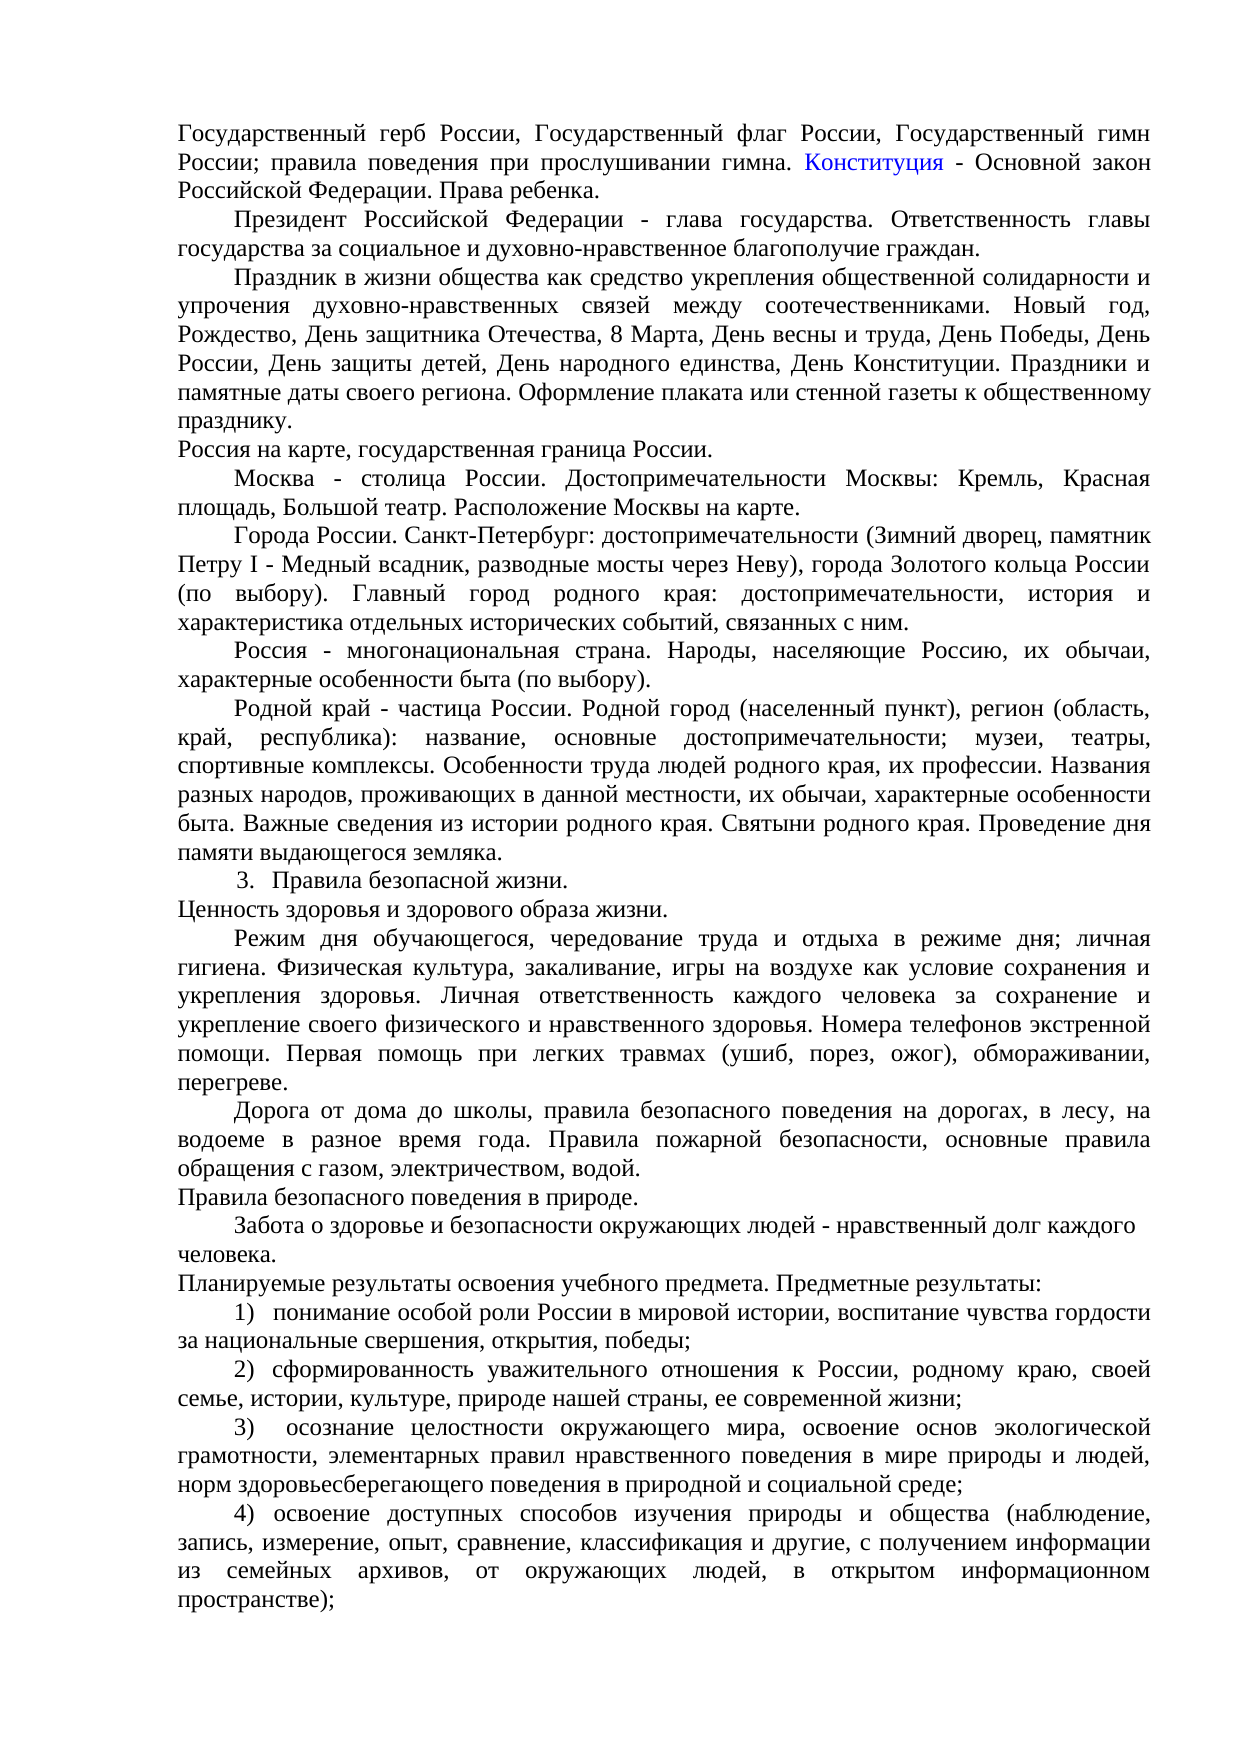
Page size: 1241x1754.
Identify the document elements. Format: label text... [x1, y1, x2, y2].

text Планируемые результаты освоения учебного предмета. Предметные результаты: [177, 1268, 1151, 1297]
text Родной край - частица России. Родной город (населенный пункт), регион (область, край, республика): название, основные достопримечательности; музеи, театры, спортивные комплексы. Особенности труда людей родного края, их профессии. Названия разных народов, проживающих в данной местности, их обычаи, характерные особенности быта. Важные сведения из истории родного края. Святыни родного края. Проведение дня памяти выдающегося земляка. [177, 693, 1151, 866]
text Ценность здоровья и здорового образа жизни. [177, 894, 1151, 923]
list понимание особой роли России в мировой истории, воспитание чувства гордости за национальные свершения, открытия, победы; [177, 1297, 1151, 1354]
text Режим дня обучающегося, чередование труда и отдыха в режиме дня; личная гигиена. Физическая культура, закаливание, игры на воздухе как условие сохранения и укрепления здоровья. Личная ответственность каждого человека за сохранение и укрепление своего физического и нравственного здоровья. Номера телефонов экстренной помощи. Первая помощь при легких травмах (ушиб, порез, ожог), обмораживании, перегреве. [177, 923, 1151, 1096]
text Праздник в жизни общества как средство укрепления общественной солидарности и упрочения духовно-нравственных связей между соотечественниками. Новый год, Рождество, День защитника Отечества, 8 Марта, День весны и труда, День Победы, День России, День защиты детей, День народного единства, День Конституции. Праздники и памятные даты своего региона. Оформление плаката или стенной газеты к общественному празднику. [177, 262, 1151, 434]
text Россия - многонациональная страна. Народы, населяющие Россию, их обычаи, характерные особенности быта (по выбору). [177, 636, 1151, 693]
list осознание целостности окружающего мира, освоение основ экологической грамотности, элементарных правил нравственного поведения в мире природы и людей, норм здоровьесберегающего поведения в природной и социальной среде; [177, 1412, 1151, 1498]
text Города России. Санкт-Петербург: достопримечательности (Зимний дворец, памятник Петру I - Медный всадник, разводные мосты через Неву), города Золотого кольца России (по выбору). Главный город родного края: достопримечательности, история и характеристика отдельных исторических событий, связанных с ним. [177, 521, 1151, 636]
text Россия на карте, государственная граница России. [177, 434, 1151, 463]
text Президент Российской Федерации - глава государства. Ответственность главы государства за социальное и духовно-нравственное благополучие граждан. [177, 204, 1151, 262]
list освоение доступных способов изучения природы и общества (наблюдение, запись, измерение, опыт, сравнение, классификация и другие, с получением информации из семейных архивов, от окружающих людей, в открытом информационном пространстве); [177, 1498, 1151, 1613]
text Москва - столица России. Достопримечательности Москвы: Кремль, Красная площадь, Большой театр. Расположение Москвы на карте. [177, 463, 1151, 521]
list сформированность уважительного отношения к России, родному краю, своей семье, истории, культуре, природе нашей страны, ее современной жизни; [177, 1354, 1151, 1412]
list Правила безопасной жизни. [177, 866, 1151, 894]
text Забота о здоровье и безопасности окружающих людей - нравственный долг каждого человека. [177, 1211, 1151, 1268]
text Дорога от дома до школы, правила безопасного поведения на дорогах, в лесу, на водоеме в разное время года. Правила пожарной безопасности, основные правила обращения с газом, электричеством, водой. [177, 1096, 1151, 1182]
text Правила безопасного поведения в природе. [177, 1182, 1151, 1211]
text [177, 118, 1151, 204]
